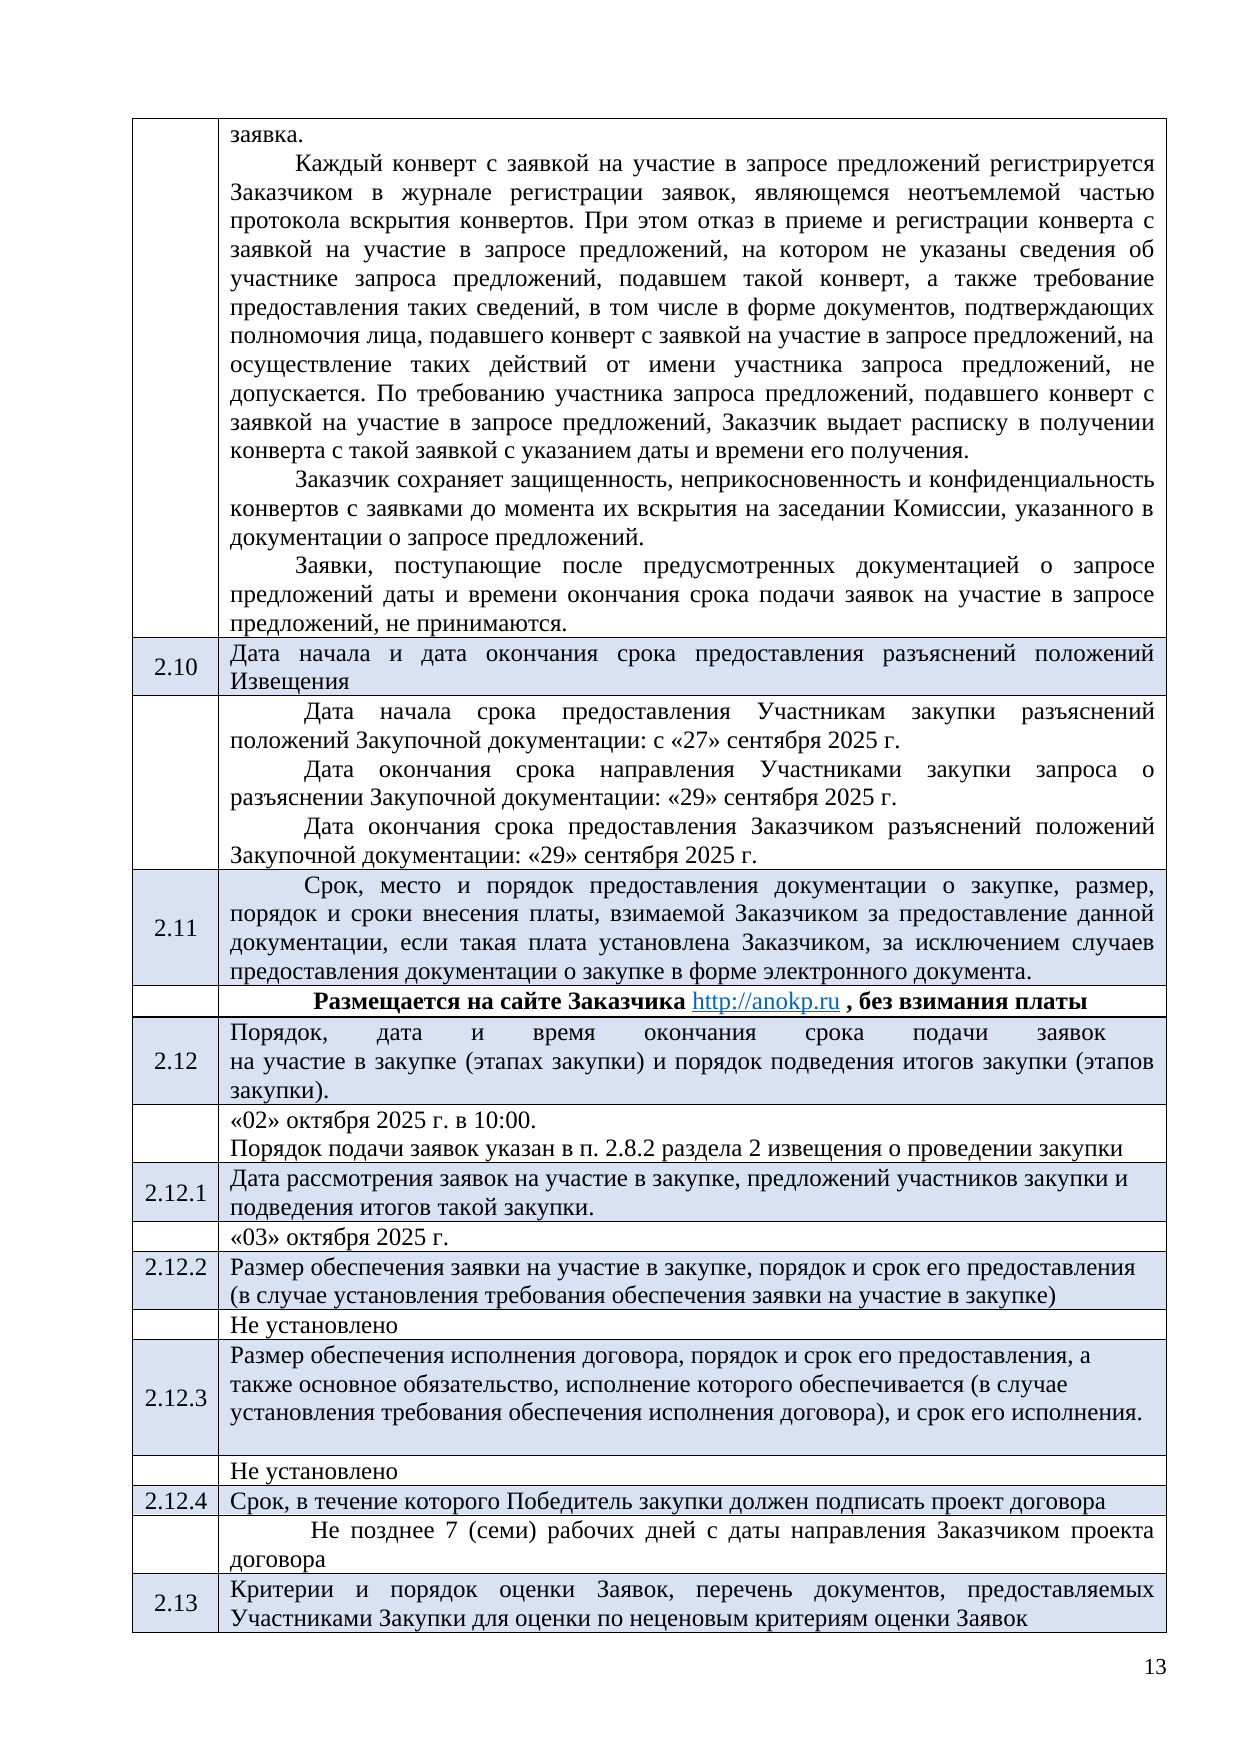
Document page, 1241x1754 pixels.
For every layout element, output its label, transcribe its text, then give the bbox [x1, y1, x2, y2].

table_cell Дата рассмотрения заявок на участие в закупке, предложений участников закупки и подведения итогов такой закупки. [219, 1163, 1166, 1221]
table_cell Не позднее 7 (семи) рабочих дней с даты направления Заказчиком проекта договора [219, 1516, 1166, 1573]
table_cell [133, 1456, 218, 1485]
table_cell Критерии и порядок оценки Заявок, перечень документов, предоставляемых Участниками Закупки для оценки по неценовым критериям оценки Заявок [219, 1574, 1166, 1632]
table_cell 2.13 [133, 1574, 218, 1632]
table_cell 2.12 [133, 1018, 218, 1104]
table_cell 2.12.3 [133, 1340, 218, 1455]
table_cell [133, 1310, 218, 1339]
table_cell [133, 696, 218, 869]
table_cell [133, 119, 218, 637]
table_cell [133, 1222, 218, 1251]
table_cell 2.10 [133, 638, 218, 695]
table_cell «02» октября 2025 г. в 10:00. Порядок подачи заявок указан в п. 2.8.2 раздела 2 извещения о проведении закупки [219, 1105, 1166, 1162]
table_cell Дата начала и дата окончания срока предоставления разъяснений положений Извещения [219, 638, 1166, 695]
table_cell Размер обеспечения исполнения договора, порядок и срок его предоставления, а также основное обязательство, исполнение которого обеспечивается (в случае установления требования обеспечения исполнения договора), и срок его исполнения. [219, 1340, 1166, 1455]
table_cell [219, 119, 1166, 637]
table_cell [133, 1105, 218, 1162]
table_cell Дата начала срока предоставления Участникам закупки разъяснений положений Закупочной документации: с «27» сентября 2025 г. Дата окончания срока направления Участниками закупки запроса о разъяснении Закупочной документации: «29» сентября 2025 г. Дата окончания срока предоставления Заказчиком разъяснений положений Закупочной документации: «29» сентября 2025 г. [219, 696, 1166, 869]
table_cell [133, 1516, 218, 1573]
table_cell Срок, в течение которого Победитель закупки должен подписать проект договора [219, 1486, 1166, 1514]
table_cell Срок, место и порядок предоставления документации о закупке, размер, порядок и сроки внесения платы, взимаемой Заказчиком за предоставление данной документации, если такая плата установлена Заказчиком, за исключением случаев предоставления документации о закупке в форме электронного документа. [219, 870, 1166, 985]
table_cell Размер обеспечения заявки на участие в закупке, порядок и срок его предоставления (в случае установления требования обеспечения заявки на участие в закупке) [219, 1252, 1166, 1309]
table_cell Размещается на сайте Заказчика http://anokp.ru , без взимания платы [219, 986, 1166, 1016]
table_cell 2.12.2 [133, 1252, 218, 1309]
table_cell [133, 986, 218, 1016]
table_cell Не установлено [219, 1456, 1166, 1485]
table_cell 2.12.1 [133, 1163, 218, 1221]
table_cell 2.11 [133, 870, 218, 985]
table_cell 2.12.4 [133, 1486, 218, 1514]
table_cell «03» октября 2025 г. [219, 1222, 1166, 1251]
table_cell Порядок, дата и время окончания срока подачи заявок на участие в закупке (этапах закупки) и порядок подведения итогов закупки (этапов закупки). [219, 1018, 1166, 1104]
table_cell Не установлено [219, 1310, 1166, 1339]
